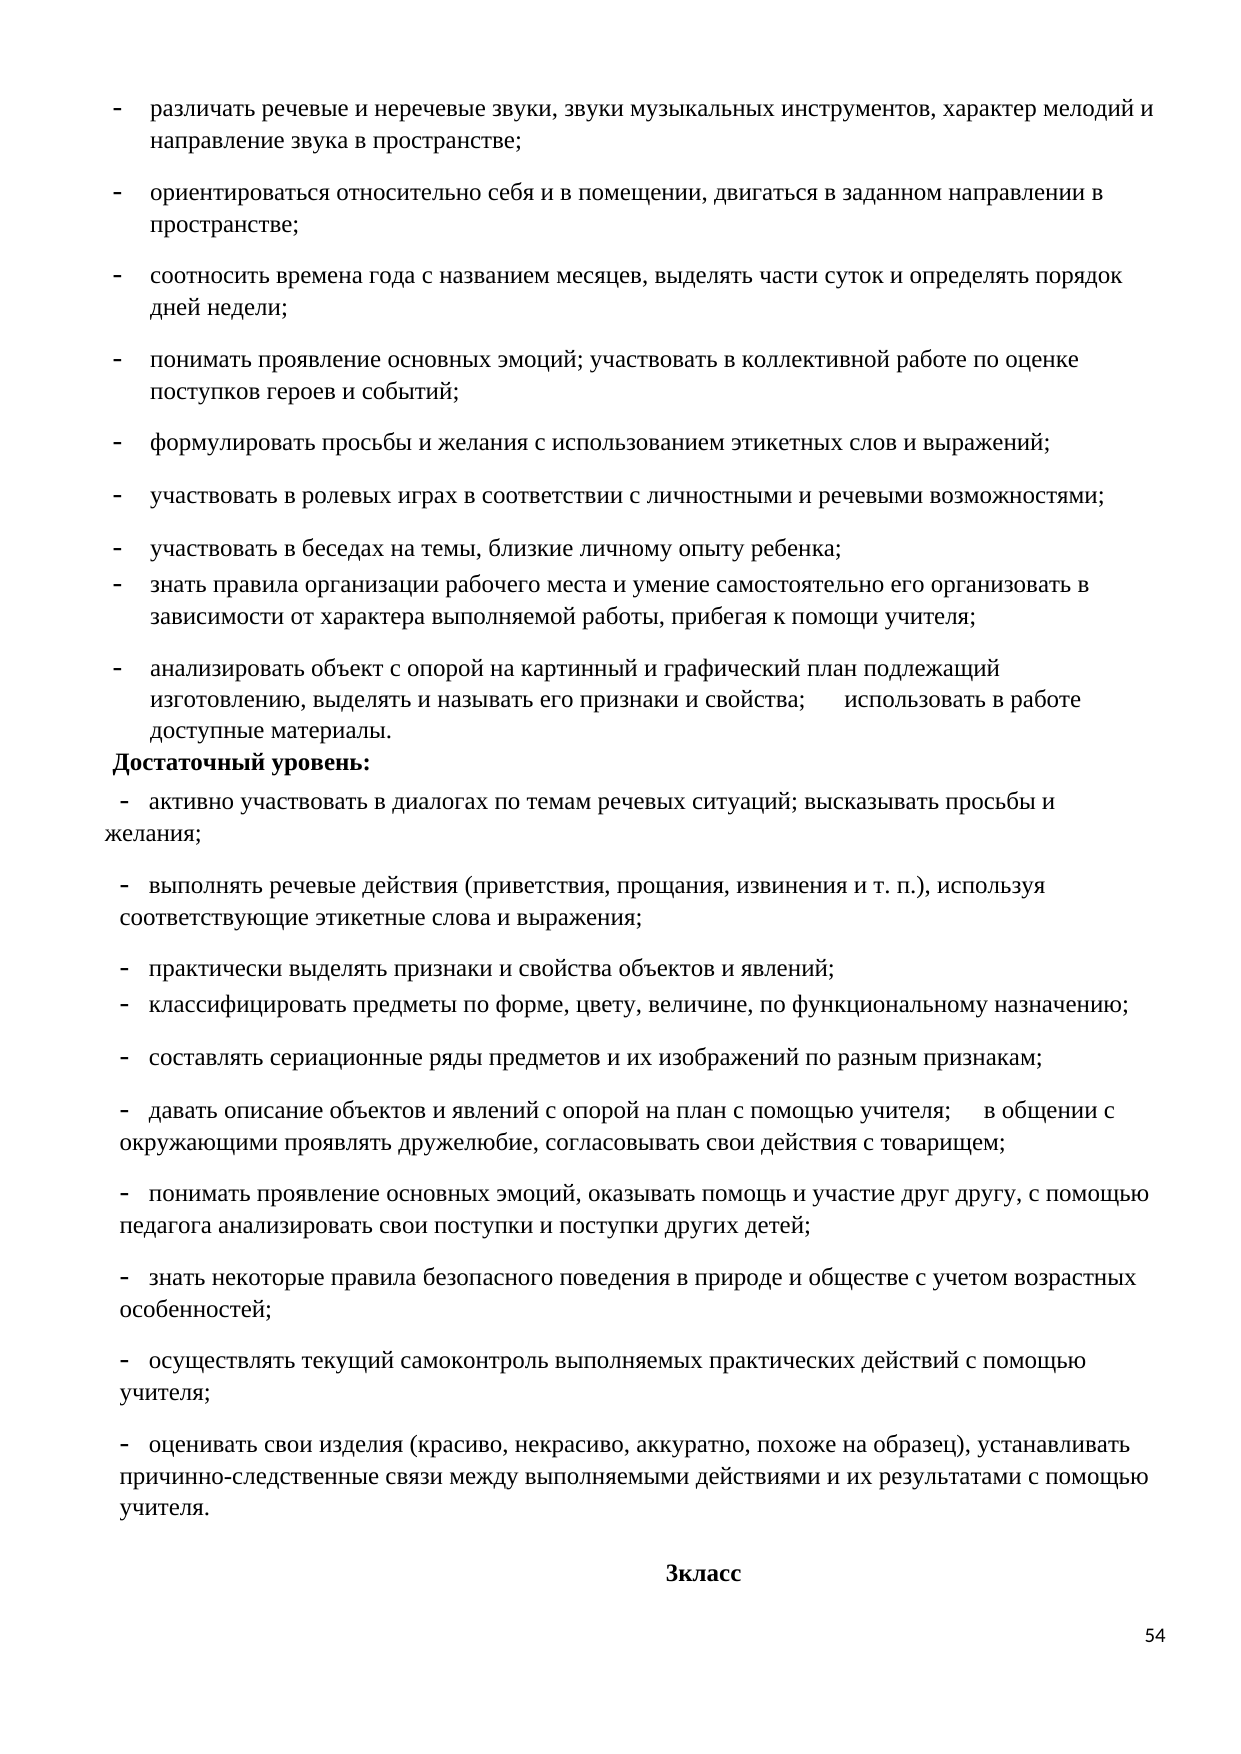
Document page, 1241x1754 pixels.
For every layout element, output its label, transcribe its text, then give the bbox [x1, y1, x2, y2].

list участвовать в ролевых играх в соответствии с личностными и речевыми возможностями; [112, 476, 1159, 510]
list оценивать свои изделия (красиво, некрасиво, аккуратно, похоже на образец), устанавливать причинно-следственные связи между выполняемыми действиями и их результатами с помощью учителя. [119, 1425, 1159, 1521]
list активно участвовать в диалогах по темам речевых ситуаций; высказывать просьбы и желания; [104, 782, 1159, 847]
list практически выделять признаки и свойства объектов и явлений; [119, 949, 1159, 983]
list ориентироваться относительно себя и в помещении, двигаться в заданном направлении в пространстве; [112, 173, 1159, 237]
list формулировать просьбы и желания с использованием этикетных слов и выражений; [112, 423, 1159, 457]
list соотносить времена года с названием месяцев, выделять части суток и определять порядок дней недели; [112, 256, 1159, 321]
list знать некоторые правила безопасного поведения в природе и обществе с учетом возрастных особенностей; [119, 1258, 1159, 1323]
list выполнять речевые действия (приветствия, прощания, извинения и т. п.), используя соответствующие этикетные слова и выражения; [119, 866, 1159, 930]
list участвовать в беседах на темы, близкие личному опыту ребенка; [112, 529, 1159, 563]
list осуществлять текущий самоконтроль выполняемых практических действий с помощью учителя; [119, 1342, 1159, 1406]
list знать правила организации рабочего места и умение самостоятельно его организовать в зависимости от характера выполняемой работы, прибегая к помощи учителя; [112, 565, 1159, 630]
list давать описание объектов и явлений с опорой на план с помощью учителя;  в общении с окружающими проявлять дружелюбие, согласовывать свои действия с товарищем; [119, 1091, 1159, 1156]
list классифицировать предметы по форме, цвету, величине, по функциональному назначению; [119, 985, 1159, 1019]
list анализировать объект с опорой на картинный и графический план подлежащий изготовлению, выделять и называть его признаки и свойства;  использовать в работе доступные материалы. [112, 649, 1159, 744]
list понимать проявление основных эмоций; участвовать в коллективной работе по оценке поступков героев и событий; [112, 340, 1159, 404]
list понимать проявление основных эмоций, оказывать помощь и участие друг другу, с помощью педагога анализировать свои поступки и поступки других детей; [119, 1174, 1159, 1239]
list составлять сериационные ряды предметов и их изображений по разным признакам; [119, 1038, 1159, 1072]
text Достаточный уровень: [74, 747, 1166, 775]
text 3класс [666, 1558, 811, 1587]
list различать речевые и неречевые звуки, звуки музыкальных инструментов, характер мелодий и направление звука в пространстве; [112, 89, 1159, 154]
